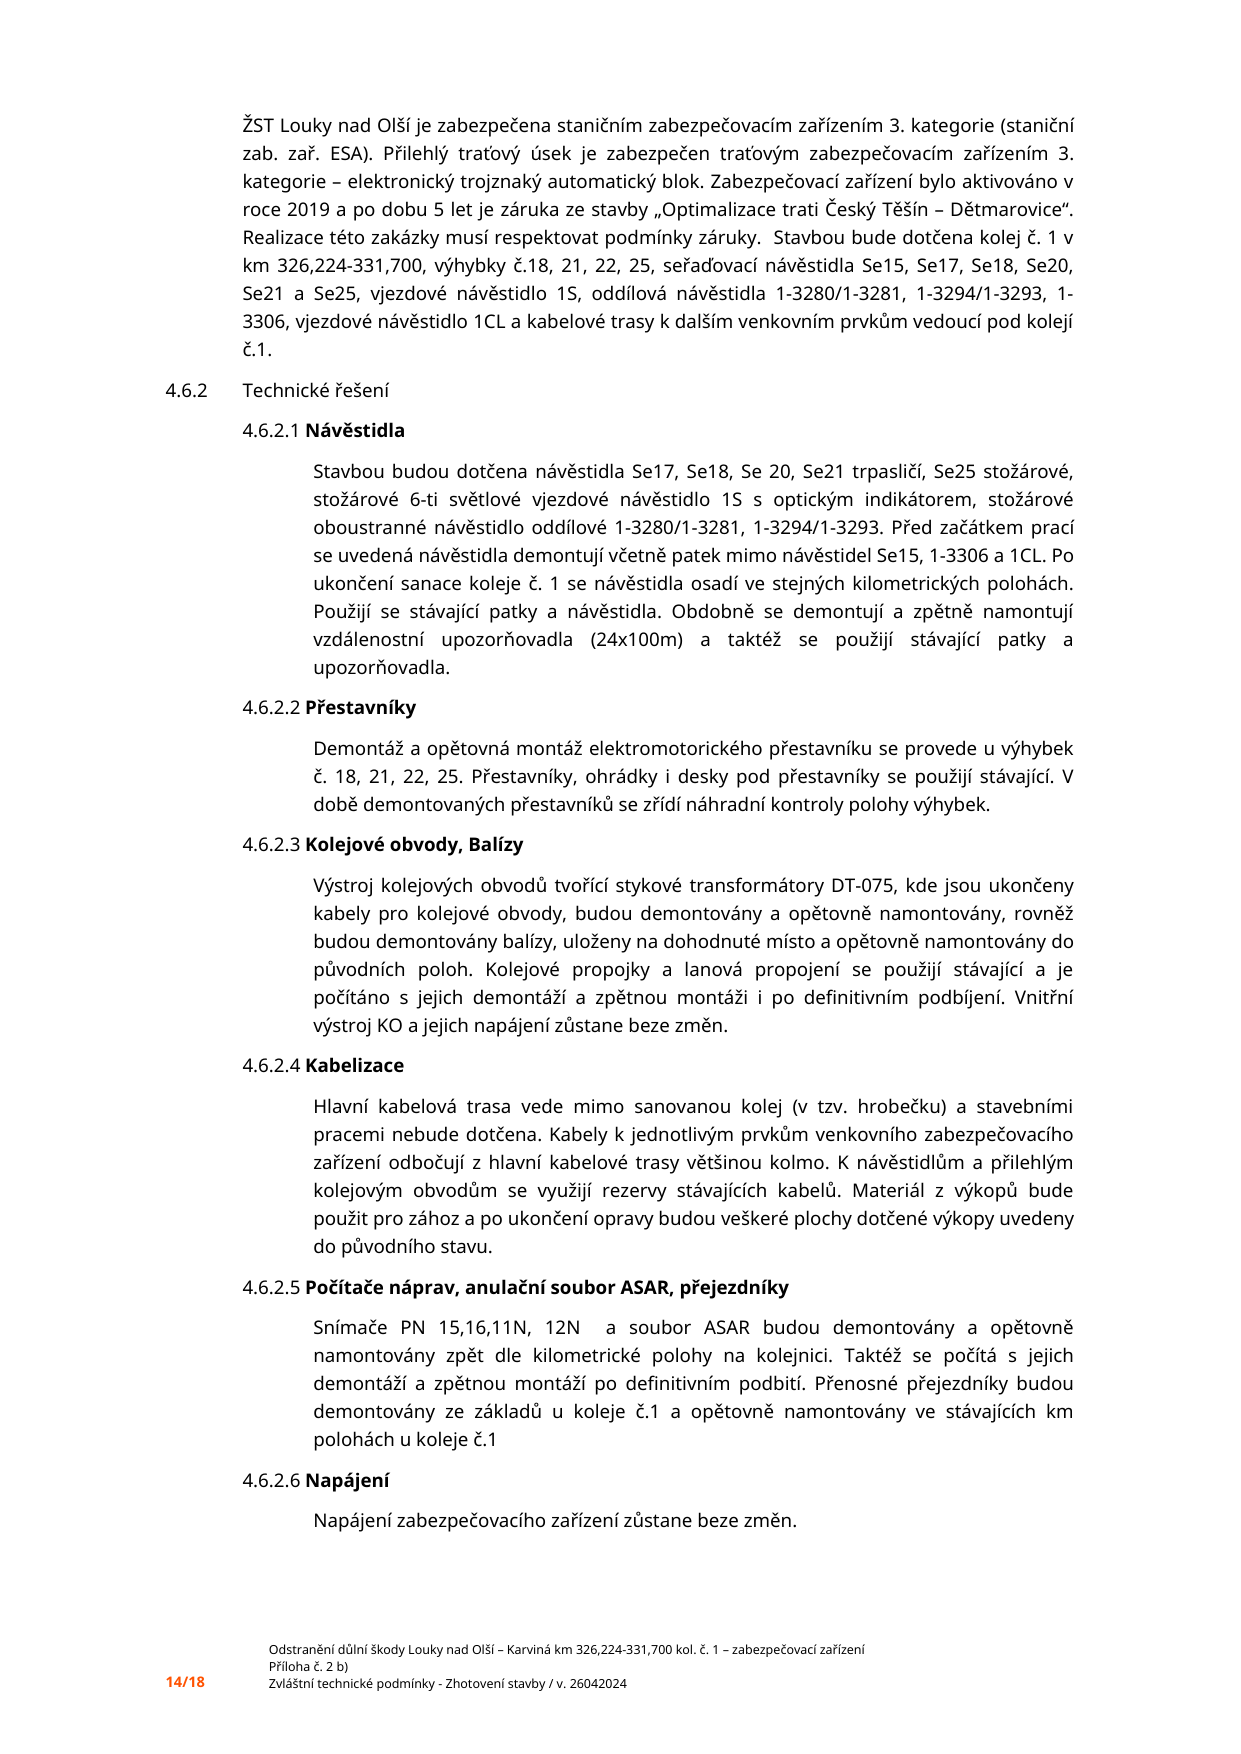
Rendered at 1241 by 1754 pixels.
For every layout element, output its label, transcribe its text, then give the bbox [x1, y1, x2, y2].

list Stavbou budou dotčena návěstidla Se17, Se18, Se 20, Se21 trpasličí, Se25 stožárové, stožárové 6-ti světlové vjezdové návěstidlo 1S s optickým indikátorem, stožárové oboustranné návěstidlo oddílové 1-3280/1-3281, 1-3294/1-3293. Před začátkem prací se uvedená návěstidla demontují včetně patek mimo návěstidel Se15, 1-3306 a 1CL. Po ukončení sanace koleje č. 1 se návěstidla osadí ve stejných kilometrických polohách. Použijí se stávající patky a návěstidla. Obdobně se demontují a zpětně namontují vzdálenostní upozorňovadla (24x100m) a taktéž se použijí stávající patky a upozorňovadla. [313, 458, 1075, 679]
list 4.6.2.4 Kabelizace [242, 1053, 1075, 1078]
list 4.6.2.5 Počítače náprav, anulační soubor ASAR, přejezdníky [242, 1274, 1075, 1299]
list 4.6.2.3 Kolejové obvody, Balízy [242, 832, 1075, 857]
list 4.6.2.1 Návěstidla [242, 417, 1075, 443]
list Napájení zabezpečovacího zařízení zůstane beze změn. [313, 1508, 1075, 1533]
list 4.6.2.2 Přestavníky [242, 694, 1075, 720]
list Snímače PN 15,16,11N, 12N a soubor ASAR budou demontovány a opětovně namontovány zpět dle kilometrické polohy na kolejnici. Taktéž se počítá s jejich demontáží a zpětnou montáží po definitivním podbití. Přenosné přejezdníky budou demontovány ze základů u koleje č.1 a opětovně namontovány ve stávajících km polohách u koleje č.1 [313, 1314, 1075, 1452]
list 4.6.2.6 Napájení [242, 1467, 1075, 1493]
list Výstroj kolejových obvodů tvořící stykové transformátory DT-075, kde jsou ukončeny kabely pro kolejové obvody, budou demontovány a opětovně namontovány, rovněž budou demontovány balízy, uloženy na dohodnuté místo a opětovně namontovány do původních poloh. Kolejové propojky a lanová propojení se použijí stávající a je počítáno s jejich demontáží a zpětnou montáži i po definitivním podbíjení. Vnitřní výstroj KO a jejich napájení zůstane beze změn. [313, 872, 1075, 1038]
list Demontáž a opětovná montáž elektromotorického přestavníku se provede u výhybek č. 18, 21, 22, 25. Přestavníky, ohrádky i desky pod přestavníky se použijí stávající. V době demontovaných přestavníků se zřídí náhradní kontroly polohy výhybek. [313, 735, 1075, 817]
text Technické řešení [165, 377, 1075, 402]
list Hlavní kabelová trasa vede mimo sanovanou kolej (v tzv. hrobečku) a stavebními pracemi nebude dotčena. Kabely k jednotlivým prvkům venkovního zabezpečovacího zařízení odbočují z hlavní kabelové trasy většinou kolmo. K návěstidlům a přilehlým kolejovým obvodům se využijí rezervy stávajících kabelů. Materiál z výkopů bude použit pro zához a po ukončení opravy budou veškeré plochy dotčené výkopy uvedeny do původního stavu. [313, 1093, 1075, 1259]
list ŽST Louky nad Olší je zabezpečena staničním zabezpečovacím zařízením 3. kategorie (staniční zab. zař. ESA). Přilehlý traťový úsek je zabezpečen traťovým zabezpečovacím zařízením 3. kategorie – elektronický trojznaký automatický blok. Zabezpečovací zařízení bylo aktivováno v roce 2019 a po dobu 5 let je záruka ze stavby „Optimalizace trati Český Těšín – Dětmarovice“. Realizace této zakázky musí respektovat podmínky záruky. Stavbou bude dotčena kolej č. 1 v km 326,224-331,700, výhybky č.18, 21, 22, 25, seřaďovací návěstidla Se15, Se17, Se18, Se20, Se21 a Se25, vjezdové návěstidlo 1S, oddílová návěstidla 1-3280/1-3281, 1-3294/1-3293, 1-3306, vjezdové návěstidlo 1CL a kabelové trasy k dalším venkovním prvkům vedoucí pod kolejí č.1. [242, 112, 1075, 362]
